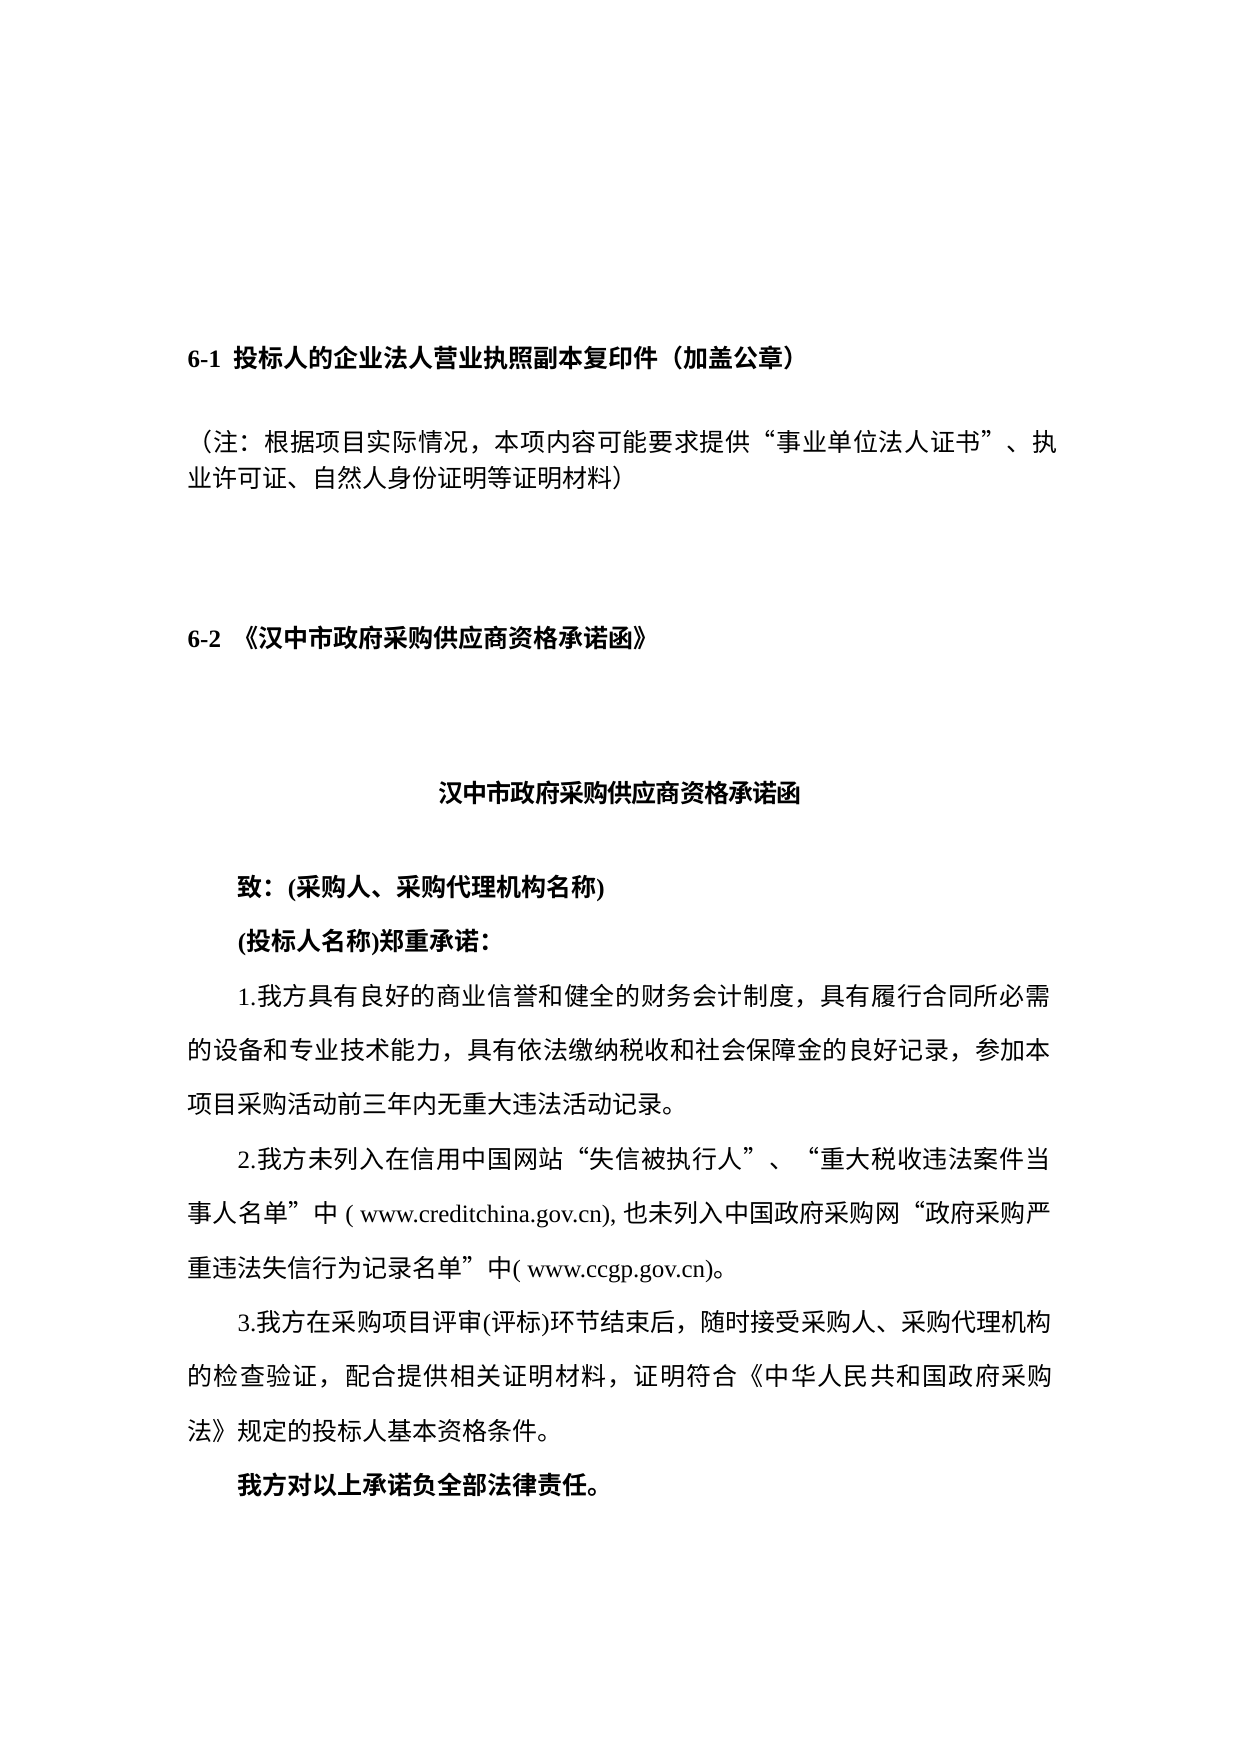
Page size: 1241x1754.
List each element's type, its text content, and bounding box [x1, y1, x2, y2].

text （注：根据项目实际情况，本项内容可能要求提供“事业单位法人证书”、执业许可证、自然人身份证明等证明材料） [187, 422, 1059, 494]
text 我方对以上承诺负全部法律责任。 [187, 1466, 1053, 1502]
text 3.我方在采购项目评审(评标)环节结束后，随时接受采购人、采购代理机构的检查验证，配合提供相关证明材料，证明符合《中华人民共和国政府采购法》规定的投标人基本资格条件。 [187, 1302, 1053, 1447]
text 1.我方具有良好的商业信誉和健全的财务会计制度，具有履行合同所必需的设备和专业技术能力，具有依法缴纳税收和社会保障金的良好记录，参加本项目采购活动前三年内无重大违法活动记录。 [187, 976, 1053, 1121]
text 汉中市政府采购供应商资格承诺函 [187, 759, 1053, 824]
text 2.我方未列入在信用中国网站“失信被执行人”、“重大税收违法案件当事人名单”中 ( www.creditchina.gov.cn), 也未列入中国政府采购网“政府采购严重违法失信行为记录名单”中( www.ccgp.gov.cn)。 [187, 1139, 1053, 1284]
text 致：(采购人、采购代理机构名称) [187, 867, 1053, 904]
text 6-2 《汉中市政府采购供应商资格承诺函》 [187, 604, 1053, 669]
text (投标人名称)郑重承诺： [187, 922, 1053, 958]
text 6-1 投标人的企业法人营业执照副本复印件（加盖公章） [187, 324, 1053, 389]
